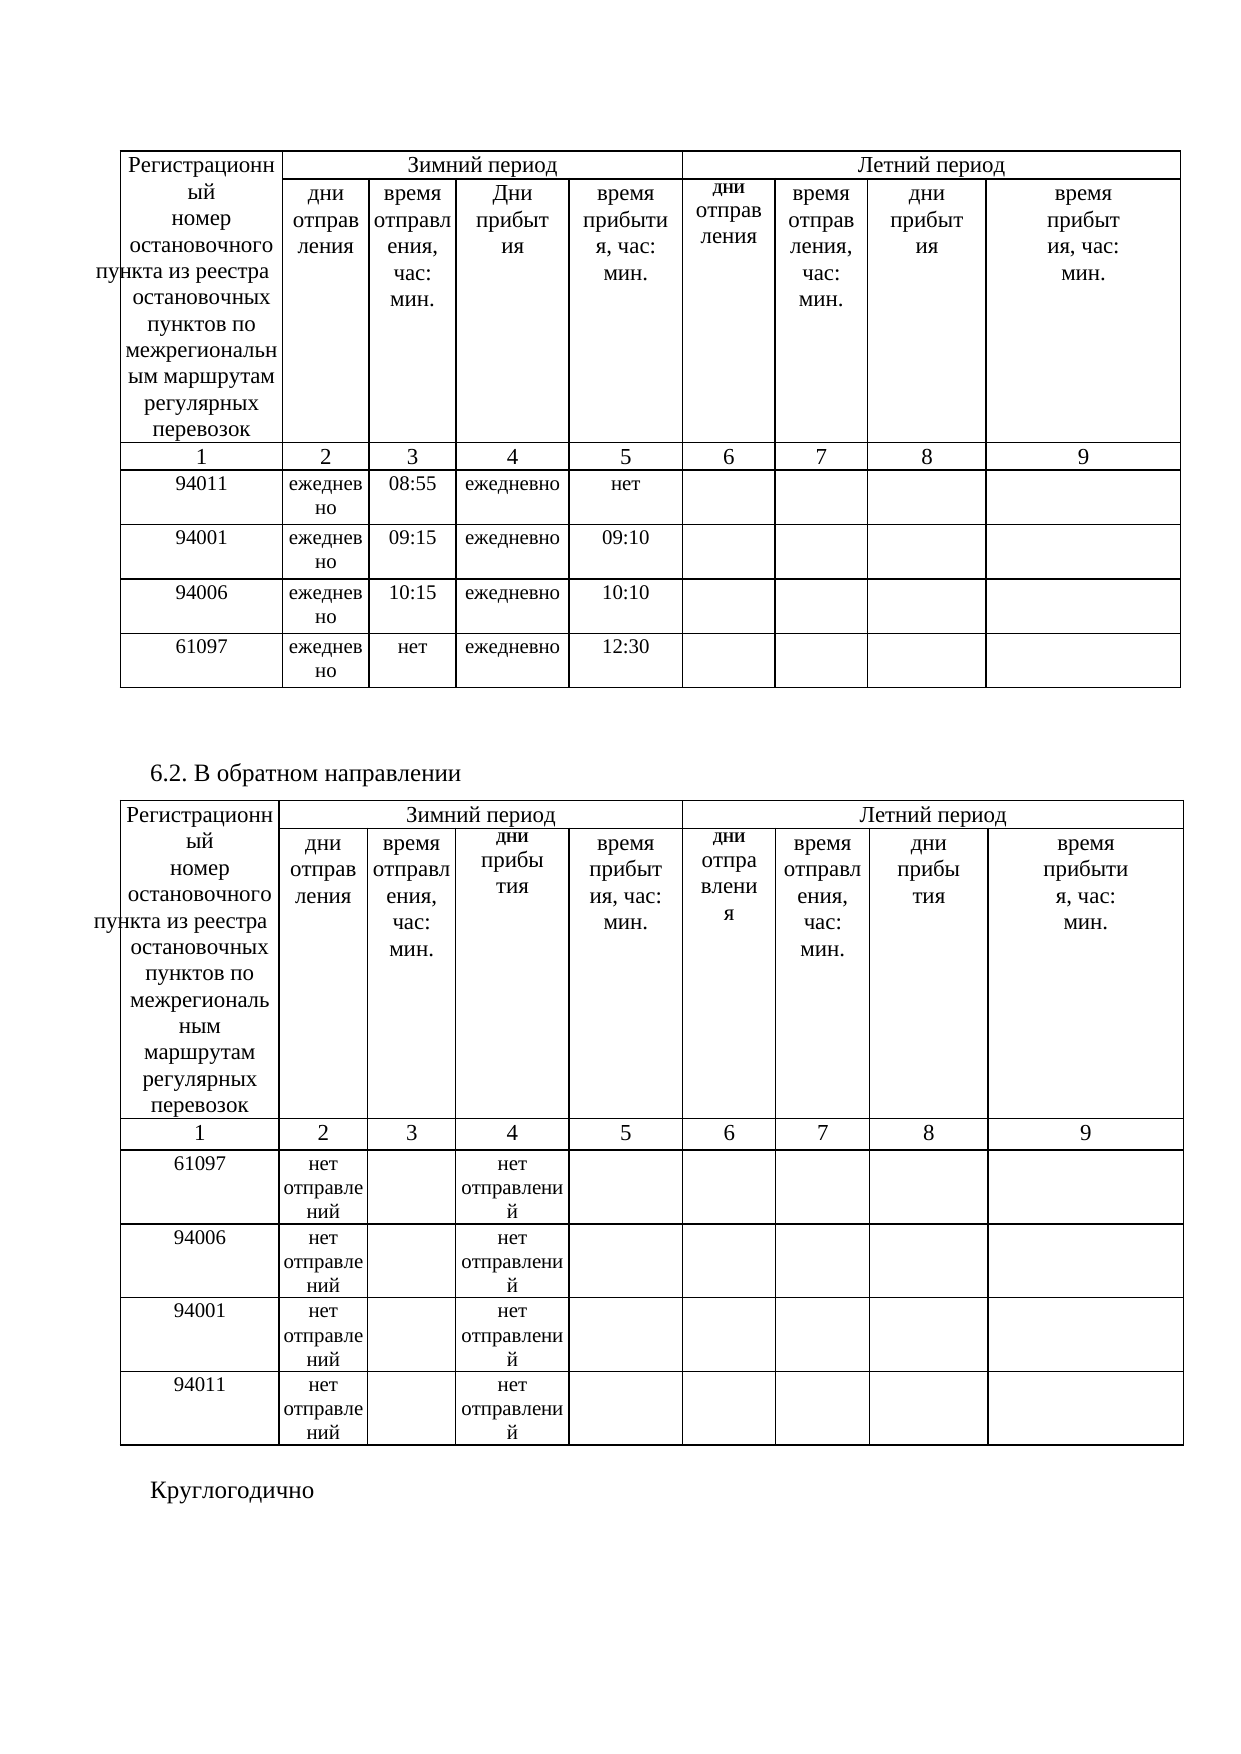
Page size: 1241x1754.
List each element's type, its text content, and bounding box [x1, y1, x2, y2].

table_cell ежедневно [283, 525, 368, 578]
table_cell 2 [283, 443, 368, 469]
table_cell [683, 1225, 775, 1297]
table_cell нет отправлений [456, 1225, 568, 1297]
table_cell [368, 1225, 455, 1297]
table_cell 6 [683, 443, 774, 469]
table_cell [987, 471, 1180, 524]
table_cell [570, 1225, 682, 1297]
table_cell ежедневно [457, 525, 568, 578]
table_header Регистрационный номер остановочного пункта из реестра остановочных пунктов по межрегиональным маршрутам регулярных перевозок [121, 152, 282, 441]
table_cell 7 [776, 1119, 869, 1149]
table_cell [570, 1372, 682, 1444]
table_header Летний период [683, 152, 1180, 178]
table_cell [870, 1151, 987, 1223]
table_cell [368, 1298, 455, 1371]
table_cell 8 [870, 1119, 987, 1149]
table_cell 94006 [121, 1225, 278, 1297]
table_cell [870, 1225, 987, 1297]
table_cell [987, 580, 1180, 632]
table_cell [776, 1151, 869, 1223]
table_cell 5 [570, 1119, 682, 1149]
table_cell нет отправлений [456, 1151, 568, 1223]
table_cell нет отправлений [280, 1225, 367, 1297]
table_cell 3 [370, 443, 455, 469]
table_cell [683, 1298, 775, 1371]
table_cell дни отправ ления [283, 180, 368, 441]
table_cell [776, 634, 867, 687]
table_cell [683, 634, 774, 687]
table_cell 9 [989, 1119, 1183, 1149]
table_cell время прибыти я, час: мин. [570, 180, 682, 441]
table_cell [368, 1372, 455, 1444]
table_cell время прибыт ия, час: мин. [570, 829, 682, 1117]
table_cell время отправ ления, час: мин. [776, 180, 867, 441]
table_cell [868, 634, 985, 687]
table_cell 09:15 [370, 525, 455, 578]
table_cell [368, 1151, 455, 1223]
table_cell ДНИ отпра влени я [683, 829, 775, 1117]
table_cell 4 [457, 443, 568, 469]
table_cell [683, 1372, 775, 1444]
table_cell 10:10 [570, 580, 682, 632]
table_cell [989, 1298, 1183, 1371]
table_cell 94011 [121, 471, 282, 524]
table_cell [683, 525, 774, 578]
table_cell [570, 1298, 682, 1371]
table_cell нет отправлений [456, 1298, 568, 1371]
table_header Регистрационный номер остановочного пункта из реестра остановочных пунктов по межрегиональным маршрутам регулярных перевозок [121, 801, 278, 1117]
table_cell 8 [868, 443, 985, 469]
table_cell [570, 1151, 682, 1223]
table_cell [870, 1298, 987, 1371]
table_cell нет отправлений [456, 1372, 568, 1444]
table_cell ежедневно [283, 471, 368, 524]
table_cell [868, 525, 985, 578]
table_cell дни прибыт ия [868, 180, 985, 441]
table_cell [989, 1225, 1183, 1297]
table_cell время отправл ения, час: мин. [776, 829, 869, 1117]
table_cell 7 [776, 443, 867, 469]
table_cell 94011 [121, 1372, 278, 1444]
table_cell время прибыт ия, час: мин. [987, 180, 1180, 441]
table_cell ДНИ прибы тия [456, 829, 568, 1117]
table_cell [987, 525, 1180, 578]
table_cell [776, 525, 867, 578]
table_cell [683, 1151, 775, 1223]
table_cell 61097 [121, 634, 282, 687]
table_cell 94001 [121, 1298, 278, 1371]
table_cell 5 [570, 443, 682, 469]
table_cell [683, 580, 774, 632]
table_cell ежедневно [283, 634, 368, 687]
table_cell [868, 471, 985, 524]
table_cell [870, 1372, 987, 1444]
table_cell [776, 471, 867, 524]
table_cell [776, 580, 867, 632]
table_cell ежедневно [283, 580, 368, 632]
table_cell 08:55 [370, 471, 455, 524]
table_cell 94001 [121, 525, 282, 578]
table_cell [987, 634, 1180, 687]
table_cell 6 [683, 1119, 775, 1149]
table_cell нет отправлений [280, 1151, 367, 1223]
table_cell дни отправ ления [280, 829, 367, 1117]
table_cell 10:15 [370, 580, 455, 632]
table_cell Дни прибыт ия [457, 180, 568, 441]
table_cell нет отправлений [280, 1372, 367, 1444]
table_cell ДНИ отправ ления [683, 180, 774, 441]
text Круглогодично [150, 1475, 1090, 1503]
table_cell [989, 1372, 1183, 1444]
text 6.2. В обратном направлении [150, 758, 1090, 787]
table_header Зимний период [280, 801, 682, 828]
table_cell время прибыти я, час: мин. [989, 829, 1183, 1117]
table_cell [989, 1151, 1183, 1223]
table_header Летний период [683, 801, 1183, 828]
table_cell нет [570, 471, 682, 524]
table_cell 12:30 [570, 634, 682, 687]
table_cell 09:10 [570, 525, 682, 578]
table_cell [776, 1372, 869, 1444]
table_cell ежедневно [457, 471, 568, 524]
table_cell время отправл ения, час: мин. [370, 180, 455, 441]
table_cell 2 [280, 1119, 367, 1149]
table_cell 61097 [121, 1151, 278, 1223]
table_cell ежедневно [457, 634, 568, 687]
table_cell 3 [368, 1119, 455, 1149]
table_cell 94006 [121, 580, 282, 632]
table_cell нет отправлений [280, 1298, 367, 1371]
table_cell [776, 1225, 869, 1297]
table_cell 1 [121, 1119, 278, 1149]
table_cell 1 [121, 443, 282, 469]
table_cell [683, 471, 774, 524]
table_cell нет [370, 634, 455, 687]
table_cell время отправл ения, час: мин. [368, 829, 455, 1117]
table_cell 9 [987, 443, 1180, 469]
table_cell [776, 1298, 869, 1371]
table_cell дни прибы тия [870, 829, 987, 1117]
table_cell [868, 580, 985, 632]
table_header Зимний период [283, 152, 682, 178]
table_cell 4 [456, 1119, 568, 1149]
table_cell ежедневно [457, 580, 568, 632]
